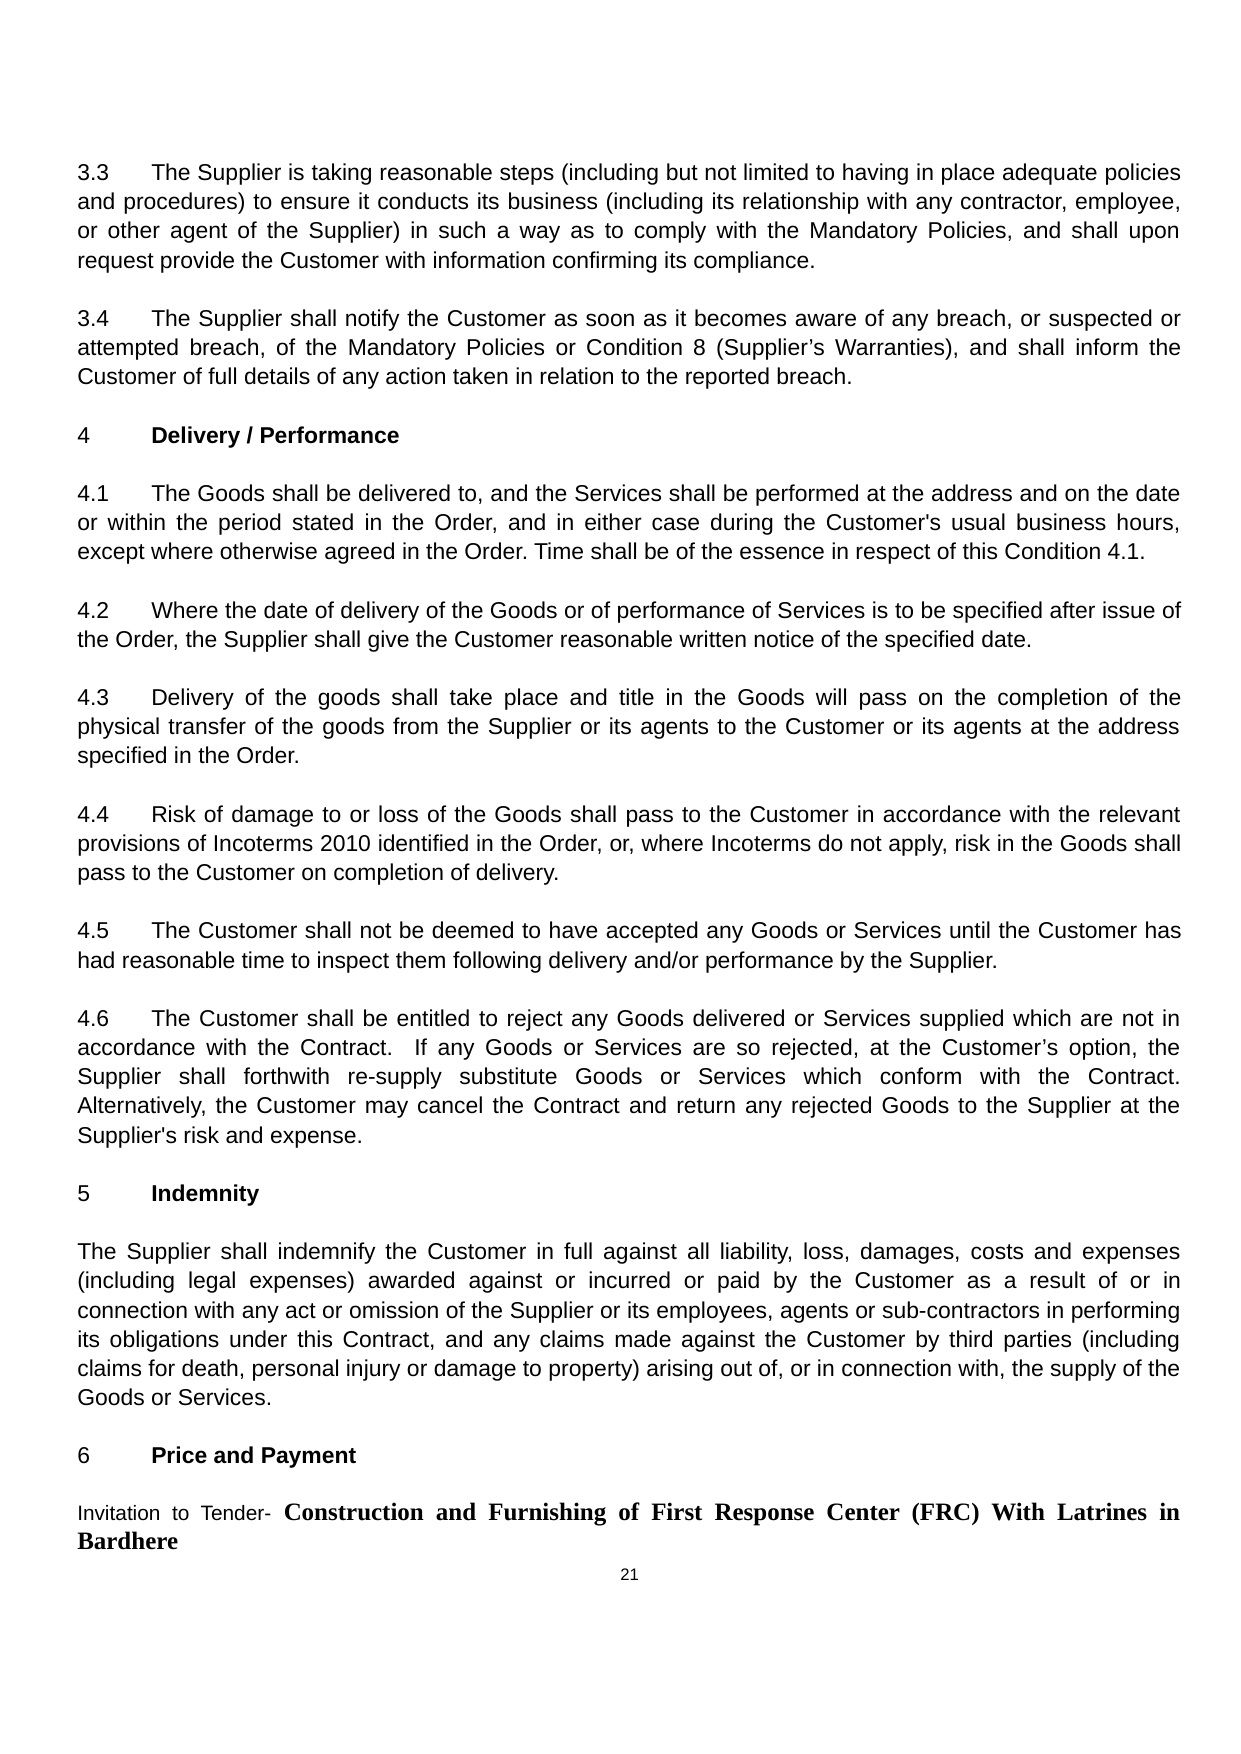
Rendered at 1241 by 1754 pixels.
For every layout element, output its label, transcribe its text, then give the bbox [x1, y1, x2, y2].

text 4.1 The Goods shall be delivered to, and the Services shall be performed at the address and on the date or within the period stated in the Order, and in either case during the Customer's usual business hours, except where otherwise agreed in the Order. Time shall be of the essence in respect of this Condition 4.1. [77, 477, 1182, 564]
text 4 Delivery / Performance [77, 419, 1182, 448]
text 4.5 The Customer shall not be deemed to have accepted any Goods or Services until the Customer has had reasonable time to inspect them following delivery and/or performance by the Supplier. [77, 914, 1182, 973]
text 4.2 Where the date of delivery of the Goods or of performance of Services is to be specified after issue of the Order, the Supplier shall give the Customer reasonable written notice of the specified date. [77, 594, 1182, 652]
text 6 Price and Payment [77, 1439, 1182, 1469]
text The Supplier shall indemnify the Customer in full against all liability, loss, damages, costs and expenses (including legal expenses) awarded against or incurred or paid by the Customer as a result of or in connection with any act or omission of the Supplier or its employees, agents or sub-contractors in performing its obligations under this Contract, and any claims made against the Customer by third parties (including claims for death, personal injury or damage to property) arising out of, or in connection with, the supply of the Goods or Services. [77, 1235, 1182, 1410]
text 3.3 The Supplier is taking reasonable steps (including but not limited to having in place adequate policies and procedures) to ensure it conducts its business (including its relationship with any contractor, employee, or other agent of the Supplier) in such a way as to comply with the Mandatory Policies, and shall upon request provide the Customer with information confirming its compliance. [77, 156, 1182, 273]
text 5 Indemnity [77, 1177, 1182, 1206]
text 4.4 Risk of damage to or loss of the Goods shall pass to the Customer in accordance with the relevant provisions of Incoterms 2010 identified in the Order, or, where Incoterms do not apply, risk in the Goods shall pass to the Customer on completion of delivery. [77, 798, 1182, 885]
text 4.3 Delivery of the goods shall take place and title in the Goods will pass on the completion of the physical transfer of the goods from the Supplier or its agents to the Customer or its agents at the address specified in the Order. [77, 681, 1182, 769]
text 3.4 The Supplier shall notify the Customer as soon as it becomes aware of any breach, or suspected or attempted breach, of the Mandatory Policies or Condition 8 (Supplier’s Warranties), and shall inform the Customer of full details of any action taken in relation to the reported breach. [77, 302, 1182, 389]
text 4.6 The Customer shall be entitled to reject any Goods delivered or Services supplied which are not in accordance with the Contract. If any Goods or Services are so rejected, at the Customer’s option, the Supplier shall forthwith re-supply substitute Goods or Services which conform with the Contract. Alternatively, the Customer may cancel the Contract and return any rejected Goods to the Supplier at the Supplier's risk and expense. [77, 1002, 1182, 1148]
